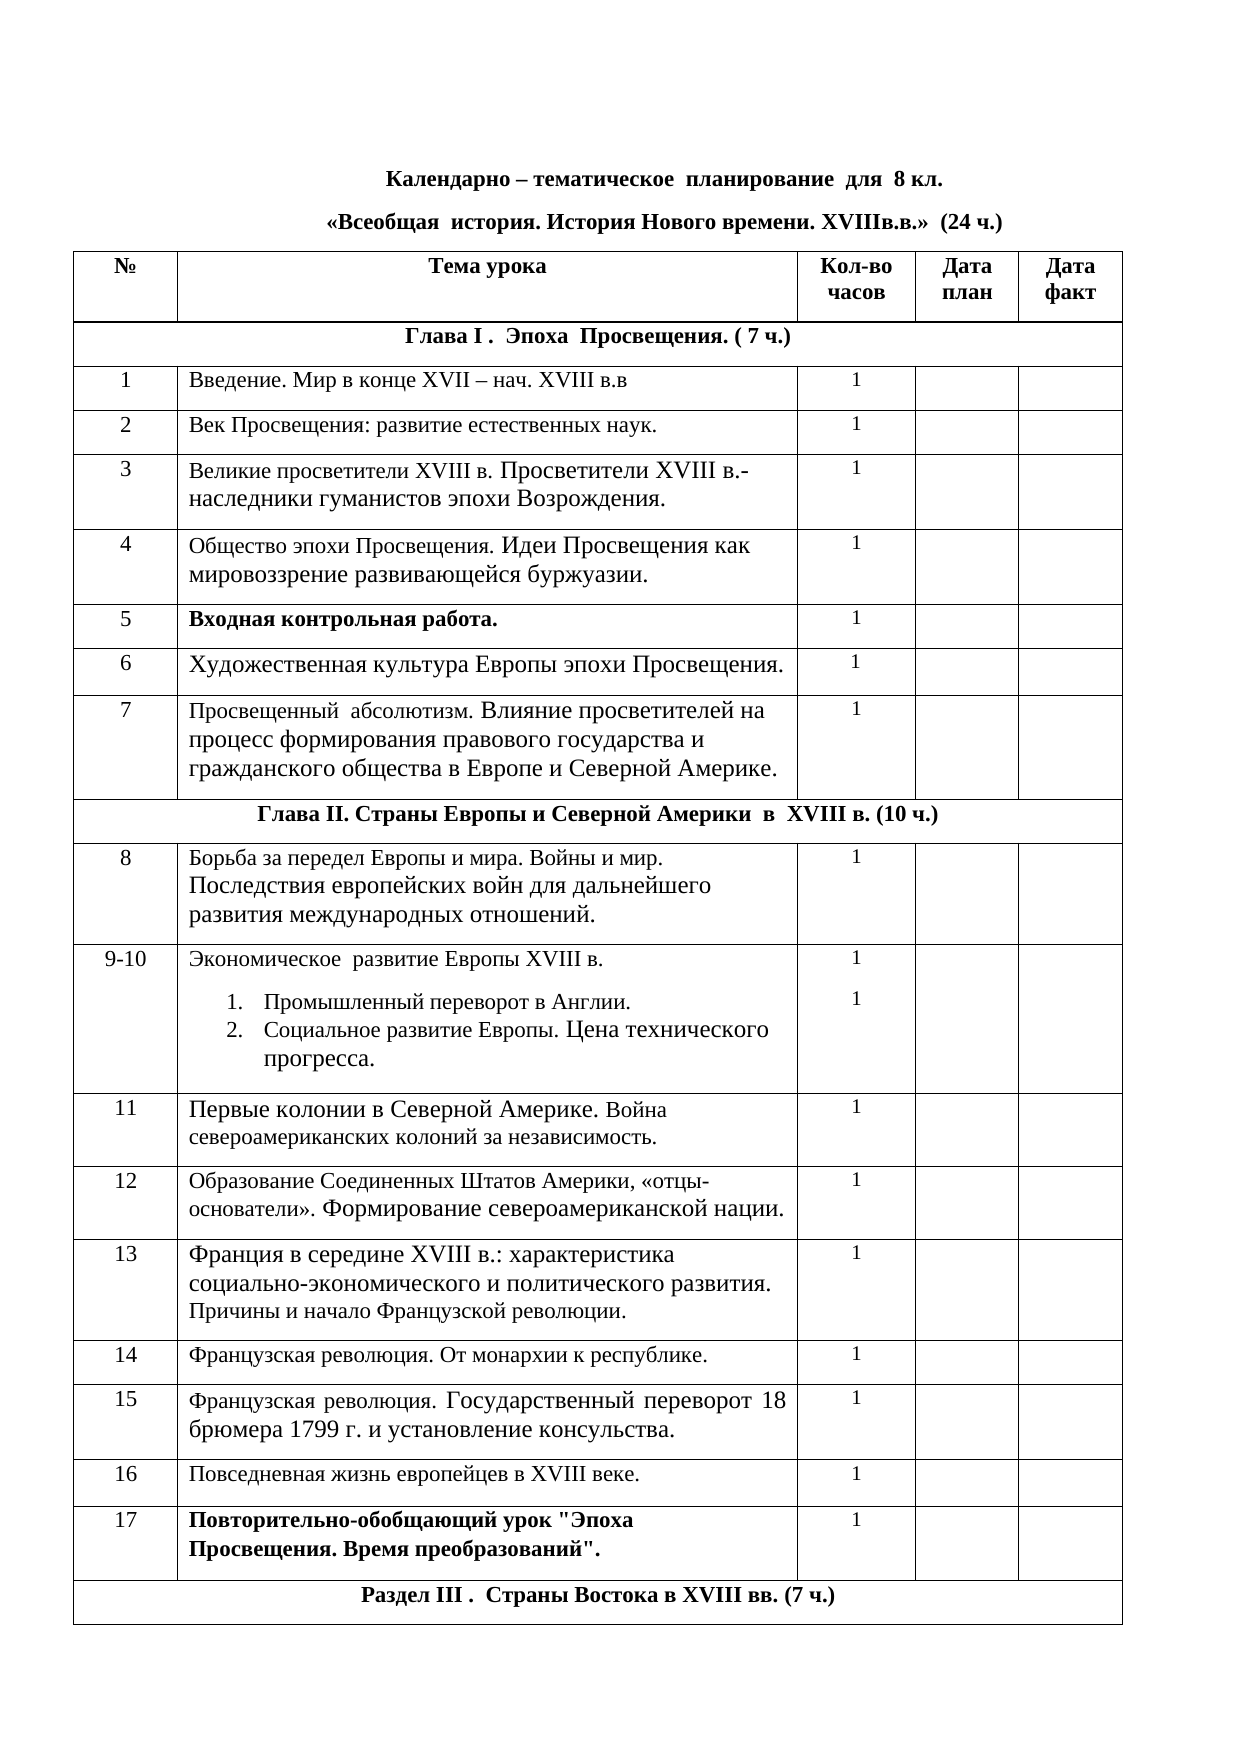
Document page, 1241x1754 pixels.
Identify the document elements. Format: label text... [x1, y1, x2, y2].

table_cell [1019, 367, 1122, 409]
text «Всеобщая история. История Нового времени. XVIIIв.в.» (24 ч.) [177, 208, 1152, 234]
table_cell 1 [798, 605, 915, 648]
table_cell 1 [798, 1460, 915, 1506]
table_cell [1019, 1385, 1122, 1459]
table_cell 1 [798, 1094, 915, 1166]
table_cell [916, 411, 1018, 454]
table_cell [916, 1460, 1018, 1506]
table_cell 1 [798, 1385, 915, 1459]
table_cell [1019, 1240, 1122, 1340]
table_cell Первые колонии в Северной Америке. Война североамериканских колоний за независимость. [178, 1094, 797, 1166]
table_cell 1 [798, 649, 915, 694]
table_cell Франция в середине XVIII в.: характеристика социально-экономического и политического развития. Причины и начало Французской революции. [178, 1240, 797, 1340]
table_cell Великие просветители XVIII в. Просветители XVIII в.- наследники гуманистов эпохи Возрождения. [178, 455, 797, 529]
table_cell 15 [74, 1385, 177, 1459]
table_cell Французская революция. От монархии к республике. [178, 1341, 797, 1384]
table_cell 3 [74, 455, 177, 529]
table_cell 13 [74, 1240, 177, 1340]
table_cell 1 [74, 367, 177, 409]
table_cell [1019, 1507, 1122, 1580]
table_cell Глава I . Эпоха Просвещения. ( 7 ч.) [74, 323, 1122, 366]
table_cell [916, 1240, 1018, 1340]
table_cell [1019, 530, 1122, 604]
table_cell Раздел III . Страны Востока в XVIII вв. (7 ч.) [74, 1581, 1122, 1624]
table_cell Французская революция. Государственный переворот 18 брюмера 1799 г. и установление консульства. [178, 1385, 797, 1459]
table_cell [916, 1341, 1018, 1384]
table_cell 17 [74, 1507, 177, 1580]
table_cell 1 [798, 696, 915, 798]
table_cell Глава II. Страны Европы и Северной Америки в ХVIII в. (10 ч.) [74, 800, 1122, 843]
table_cell [916, 1507, 1018, 1580]
table_cell [916, 1167, 1018, 1238]
table_cell Век Просвещения: развитие естественных наук. [178, 411, 797, 454]
table_cell Борьба за передел Европы и мира. Войны и мир. Последствия европейских войн для дальнейшего развития международных отношений. [178, 844, 797, 944]
table_header Тема урока [178, 252, 797, 321]
table_cell 14 [74, 1341, 177, 1384]
table_cell [916, 455, 1018, 529]
table_cell 1 [798, 411, 915, 454]
table_cell 1 [798, 1507, 915, 1580]
table_cell 1 [798, 530, 915, 604]
table_cell [1019, 696, 1122, 798]
table_cell [916, 367, 1018, 409]
table_cell 1 1 [798, 945, 915, 1093]
table_header Дата план [916, 252, 1018, 321]
table_cell 9-10 [74, 945, 177, 1093]
table_cell 16 [74, 1460, 177, 1506]
table_cell 11 [74, 1094, 177, 1166]
table_cell [1019, 455, 1122, 529]
table_cell [916, 844, 1018, 944]
table_cell [916, 605, 1018, 648]
table_cell [916, 945, 1018, 1093]
table_cell [1019, 649, 1122, 694]
table_cell [1019, 1460, 1122, 1506]
table_header № [74, 252, 177, 321]
table_cell 7 [74, 696, 177, 798]
table_cell [1019, 1341, 1122, 1384]
table_cell [916, 530, 1018, 604]
table_cell 1 [798, 844, 915, 944]
table_cell [1019, 411, 1122, 454]
table_cell 1 [798, 1167, 915, 1238]
table_cell 12 [74, 1167, 177, 1238]
table_cell 6 [74, 649, 177, 694]
table_cell Просвещенный абсолютизм. Влияние просветителей на процесс формирования правового государства и гражданского общества в Европе и Северной Америке. [178, 696, 797, 798]
table_cell [1019, 605, 1122, 648]
table_cell [916, 696, 1018, 798]
table_cell 1 [798, 1240, 915, 1340]
table_cell [916, 1385, 1018, 1459]
table_cell 5 [74, 605, 177, 648]
table_cell [1019, 945, 1122, 1093]
table_header Кол-во часов [798, 252, 915, 321]
table_cell 2 [74, 411, 177, 454]
table_cell Художественная культура Европы эпохи Просвещения. [178, 649, 797, 694]
table_cell [1019, 1094, 1122, 1166]
table_cell 4 [74, 530, 177, 604]
table_cell Повседневная жизнь европейцев в XVIII веке. [178, 1460, 797, 1506]
table_cell [916, 1094, 1018, 1166]
table_cell 1 [798, 455, 915, 529]
table_cell 8 [74, 844, 177, 944]
text Календарно – тематическое планирование для 8 кл. [177, 165, 1152, 191]
table_cell [1019, 844, 1122, 944]
table_cell 1 [798, 1341, 915, 1384]
table_cell Повторительно-обобщающий урок "Эпоха Просвещения. Время преобразований". [178, 1507, 797, 1580]
table_cell Введение. Мир в конце XVII – нач. XVIII в.в [178, 367, 797, 409]
table_cell Образование Соединенных Штатов Америки, «отцы-основатели». Формирование североамериканской нации. [178, 1167, 797, 1238]
table_cell Экономическое развитие Европы ХVIII в. Промышленный переворот в Англии. Социальное развитие Европы. Цена технического прогресса. [178, 945, 797, 1093]
table_cell Входная контрольная работа. [178, 605, 797, 648]
table_cell 1 [798, 367, 915, 409]
table_cell [916, 649, 1018, 694]
table_cell Общество эпохи Просвещения. Идеи Просвещения как мировоззрение развивающейся буржуазии. [178, 530, 797, 604]
table_header Дата факт [1019, 252, 1122, 321]
table_cell [1019, 1167, 1122, 1238]
